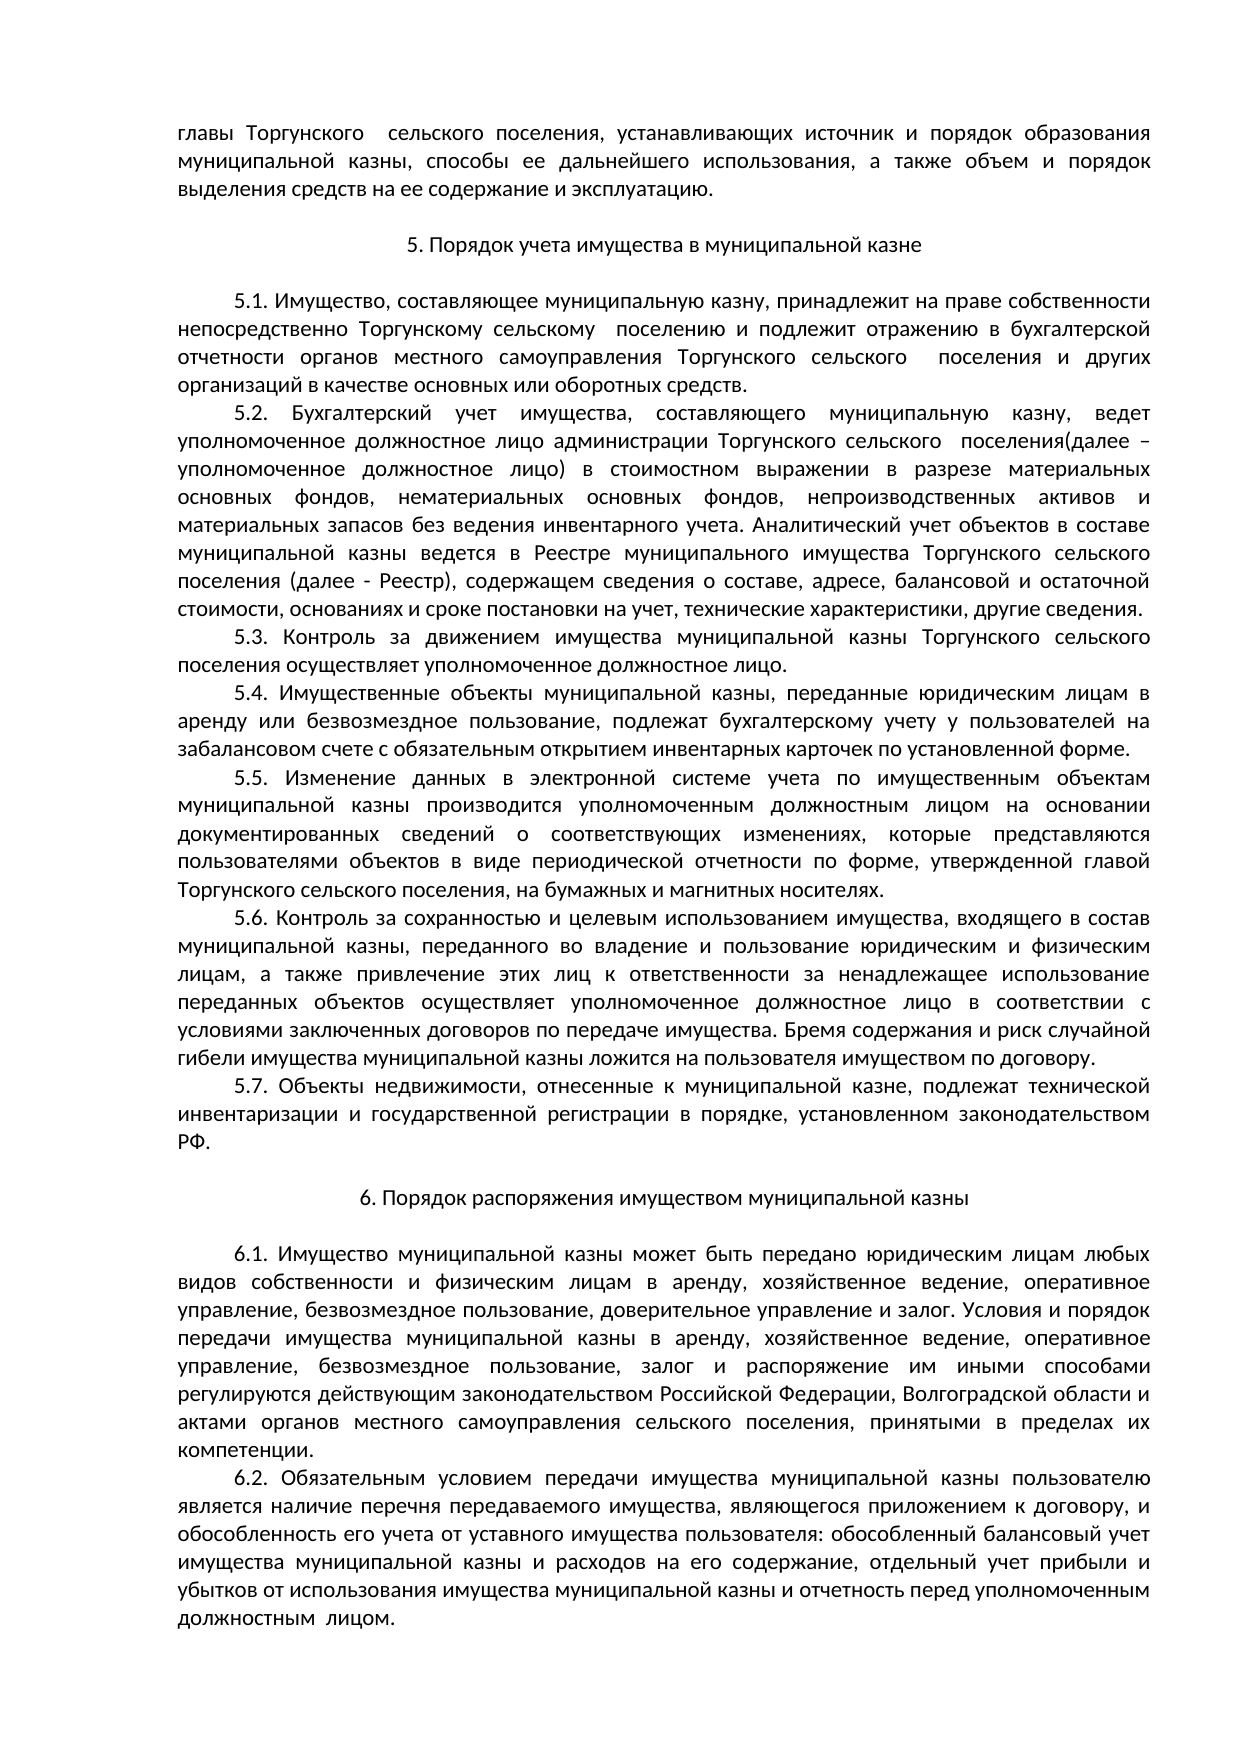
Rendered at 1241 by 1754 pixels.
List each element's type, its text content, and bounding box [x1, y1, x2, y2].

text 5.4. Имущественные объекты муниципальной казны, переданные юридическим лицам в аренду или безвозмездное пользование, подлежат бухгалтерскому учету у пользователей на забалансовом счете с обязательным открытием инвентарных карточек по установленной форме. [177, 678, 1152, 763]
text 5.6. Контроль за сохранностью и целевым использованием имущества, входящего в состав муниципальной казны, переданного во владение и пользование юридическим и физическим лицам, а также привлечение этих лиц к ответственности за ненадлежащее использование переданных объектов осуществляет уполномоченное должностное лицо в соответствии с условиями заключенных договоров по передаче имущества. Бремя содержания и риск случайной гибели имущества муниципальной казны ложится на пользователя имуществом по договору. [177, 903, 1152, 1071]
text 6. Порядок распоряжения имуществом муниципальной казны [177, 1183, 1152, 1211]
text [177, 118, 1152, 202]
text 6.1. Имущество муниципальной казны может быть передано юридическим лицам любых видов собственности и физическим лицам в аренду, хозяйственное ведение, оперативное управление, безвозмездное пользование, доверительное управление и залог. Условия и порядок передачи имущества муниципальной казны в аренду, хозяйственное ведение, оперативное управление, безвозмездное пользование, залог и распоряжение им иными способами регулируются действующим законодательством Российской Федерации, Волгоградской области и актами органов местного самоуправления сельского поселения, принятыми в пределах их компетенции. [177, 1239, 1152, 1463]
text 5.1. Имущество, составляющее муниципальную казну, принадлежит на праве собственности непосредственно Торгунскому сельскому поселению и подлежит отражению в бухгалтерской отчетности органов местного самоуправления Торгунского сельского поселения и других организаций в качестве основных или оборотных средств. [177, 286, 1152, 398]
text 6.2. Обязательным условием передачи имущества муниципальной казны пользователю является наличие перечня передаваемого имущества, являющегося приложением к договору, и обособленность его учета от уставного имущества пользователя: обособленный балансовый учет имущества муниципальной казны и расходов на его содержание, отдельный учет прибыли и убытков от использования имущества муниципальной казны и отчетность перед уполномоченным должностным лицом. [177, 1463, 1152, 1631]
text 5. Порядок учета имущества в муниципальной казне [177, 230, 1152, 258]
text 5.2. Бухгалтерский учет имущества, составляющего муниципальную казну, ведет уполномоченное должностное лицо администрации Торгунского сельского поселения(далее –уполномоченное должностное лицо) в стоимостном выражении в разрезе материальных основных фондов, нематериальных основных фондов, непроизводственных активов и материальных запасов без ведения инвентарного учета. Аналитический учет объектов в составе муниципальной казны ведется в Реестре муниципального имущества Торгунского сельского поселения (далее - Реестр), содержащем сведения о составе, адресе, балансовой и остаточной стоимости, основаниях и сроке постановки на учет, технические характеристики, другие сведения. [177, 398, 1152, 622]
text 5.3. Контроль за движением имущества муниципальной казны Торгунского сельского поселения осуществляет уполномоченное должностное лицо. [177, 622, 1152, 678]
text 5.5. Изменение данных в электронной системе учета по имущественным объектам муниципальной казны производится уполномоченным должностным лицом на основании документированных сведений о соответствующих изменениях, которые представляются пользователями объектов в виде периодической отчетности по форме, утвержденной главой Торгунского сельского поселения, на бумажных и магнитных носителях. [177, 763, 1152, 903]
text 5.7. Объекты недвижимости, отнесенные к муниципальной казне, подлежат технической инвентаризации и государственной регистрации в порядке, установленном законодательством РФ. [177, 1071, 1152, 1155]
